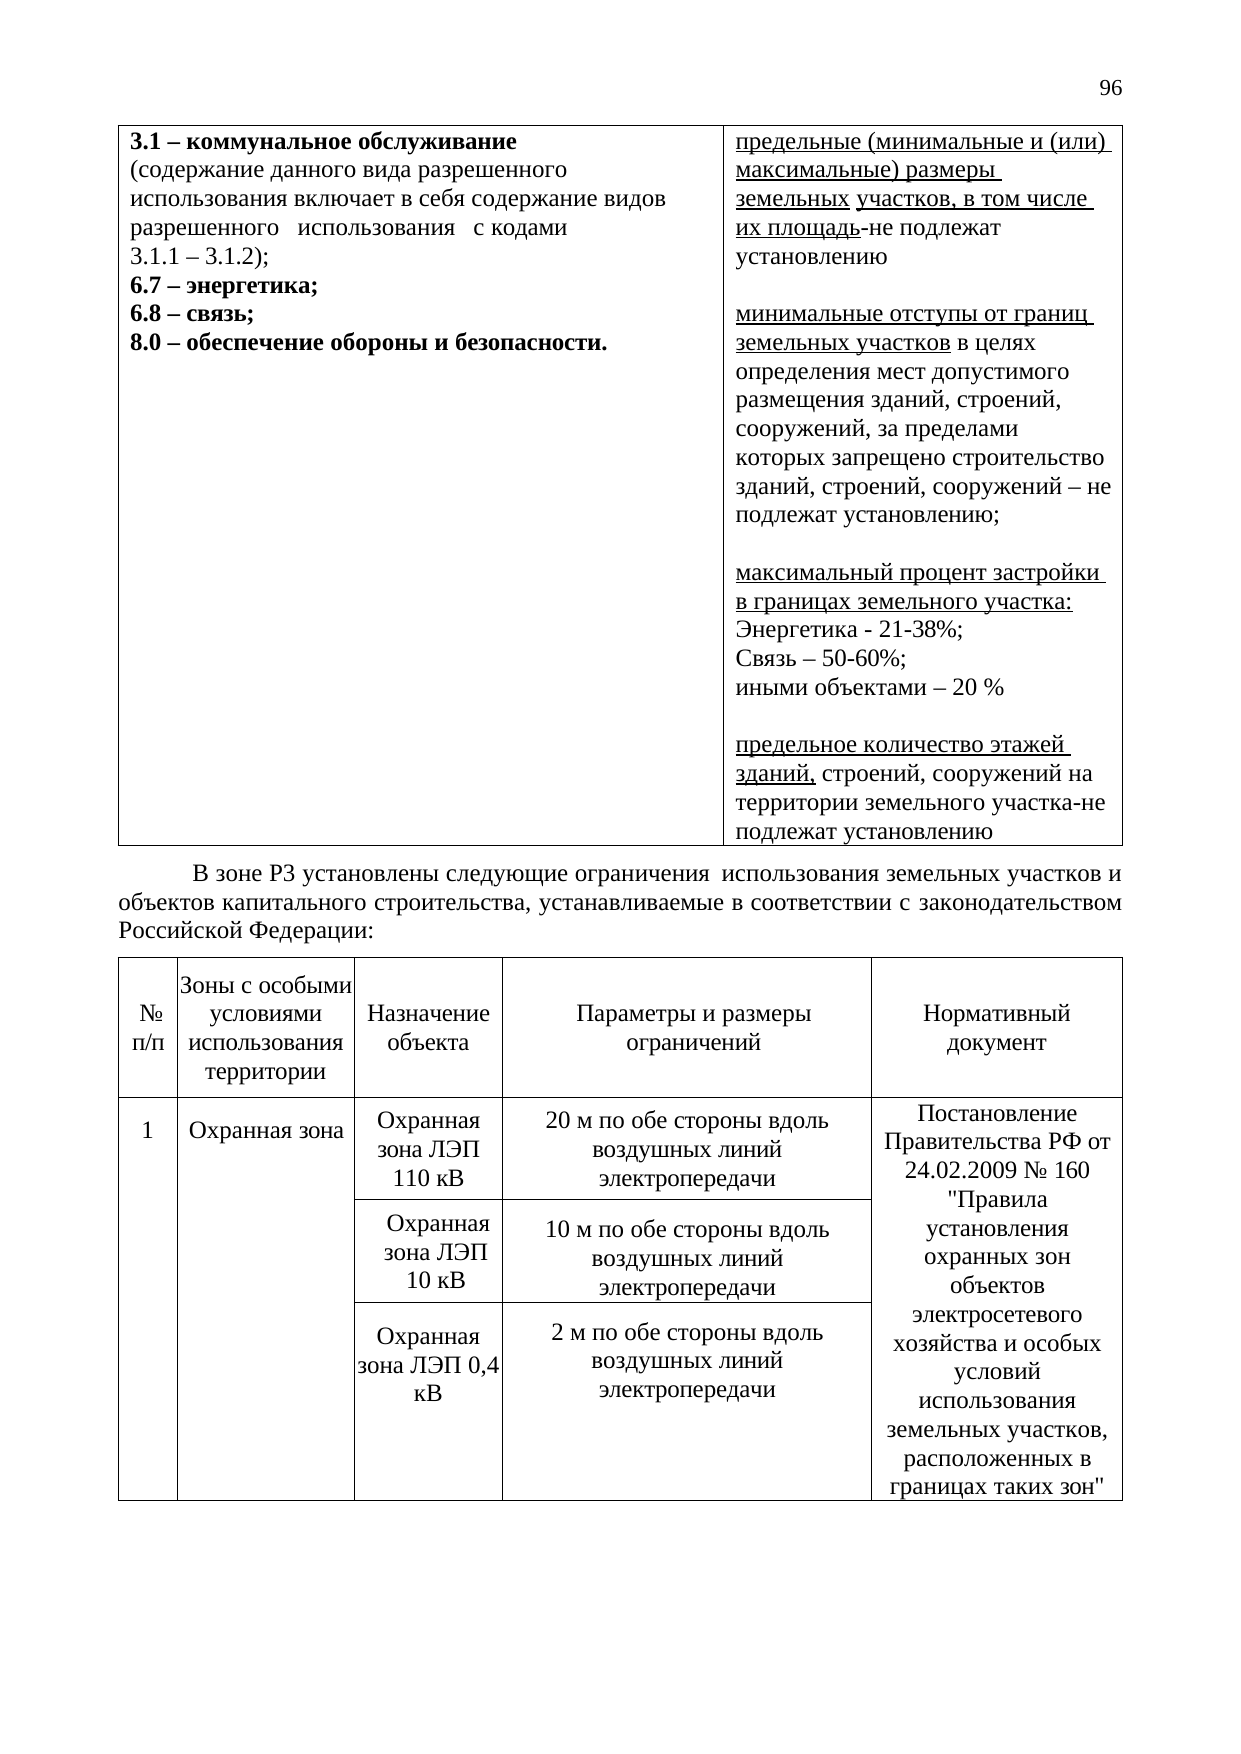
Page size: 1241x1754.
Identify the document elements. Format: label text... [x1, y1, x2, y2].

table_header Параметры и размеры ограничений [503, 958, 871, 1097]
table_cell Охранная зона ЛЭП 110 кВ [355, 1098, 502, 1199]
table_cell 3.1 – коммунальное обслуживание (содержание данного вида разрешенного использования включает в себя содержание видов разрешенного использования с кодами 3.1.1 – 3.1.2); 6.7 – энергетика; 6.8 – связь; 8.0 – обеспечение обороны и безопасности. [119, 126, 723, 844]
table_cell Постановление Правительства РФ от 24.02.2009 № 160 "Правила установления охранных зон объектов электросетевого хозяйства и особых условий использования земельных участков, расположенных в границах таких зон" [872, 1098, 1122, 1500]
table_cell 2 м по обе стороны вдоль воздушных линий электропередачи [503, 1303, 871, 1500]
table_header № п/п [119, 958, 177, 1097]
table_cell Охранная зона ЛЭП 10 кВ [355, 1200, 502, 1302]
table_header Зоны с особыми условиями использования территории [178, 958, 354, 1097]
table_cell 20 м по обе стороны вдоль воздушных линий электропередачи [503, 1098, 871, 1199]
table_cell 1 [119, 1098, 177, 1500]
table_cell Охранная зона ЛЭП 0,4 кВ [355, 1303, 502, 1500]
table_cell предельные (минимальные и (или) максимальные) размеры земельных участков, в том числе их площадь-не подлежат установлению минимальные отступы от границ земельных участков в целях определения мест допустимого размещения зданий, строений, сооружений, за пределами которых запрещено строительство зданий, строений, сооружений – не подлежат установлению; максимальный процент застройки в границах земельного участка: Энергетика - 21-38%; Связь – 50-60%; иными объектами – 20 % предельное количество этажей зданий, строений, сооружений на территории земельного участка-не подлежат установлению [724, 126, 1122, 844]
table_cell Охранная зона [178, 1098, 354, 1500]
table_header Нормативный документ [872, 958, 1122, 1097]
table_cell 10 м по обе стороны вдоль воздушных линий электропередачи [503, 1200, 871, 1302]
text В зоне Р3 установлены следующие ограничения использования земельных участков и объектов капитального строительства, устанавливаемые в соответствии с законодательством Российской Федерации: [118, 858, 1122, 944]
table_header Назначение объекта [355, 958, 502, 1097]
